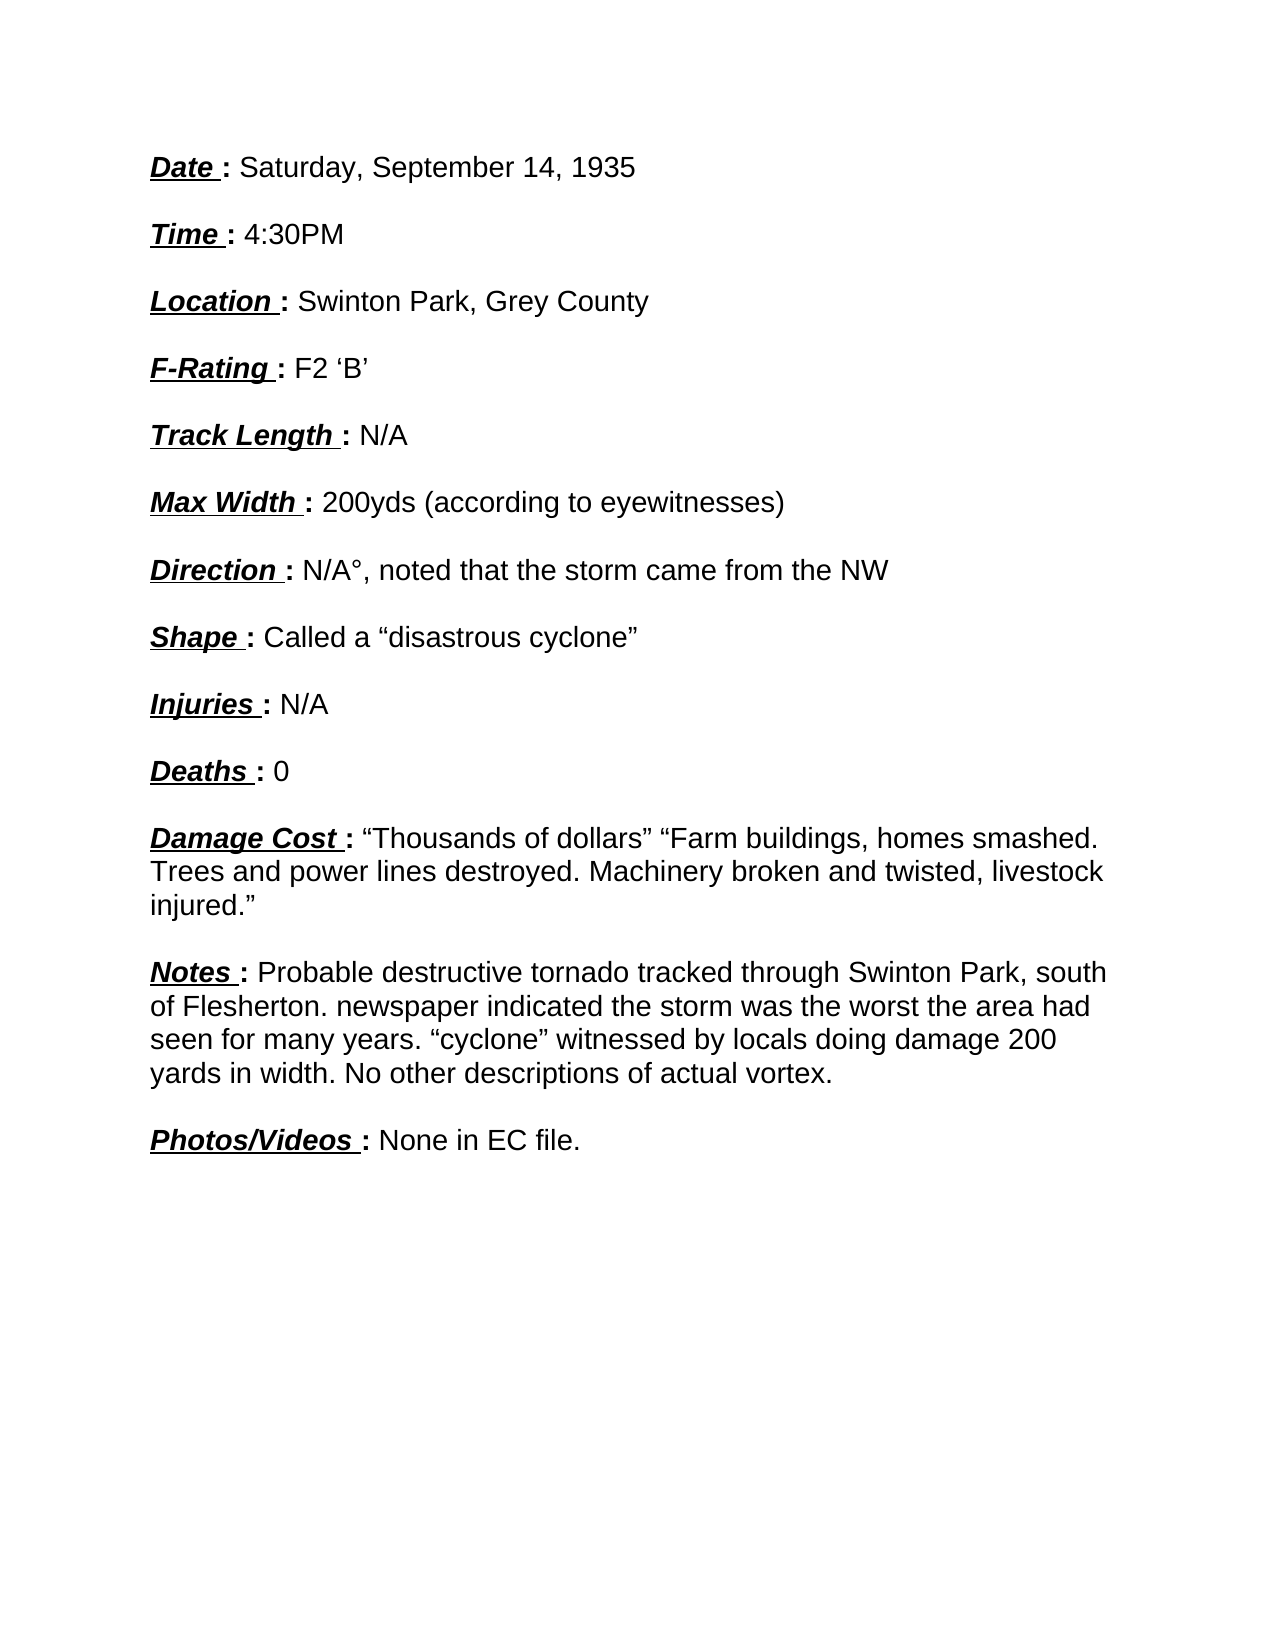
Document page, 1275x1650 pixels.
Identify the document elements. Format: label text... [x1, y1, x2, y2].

text Injuries : N/A [150, 687, 1125, 720]
text Max Width : 200yds (according to eyewitnesses) [150, 485, 1125, 519]
text Location : Swinton Park, Grey County [150, 284, 1125, 318]
text Deaths : 0 [150, 754, 1125, 787]
text Direction : N/A°, noted that the storm came from the NW [150, 552, 1125, 586]
text F-Rating : F2 ‘B’ [150, 351, 1125, 385]
text Photos/Videos : None in EC file. [150, 1123, 1125, 1156]
text Shape : Called a “disastrous cyclone” [150, 619, 1125, 653]
text Notes : Probable destructive tornado tracked through Swinton Park, south of Flesherton. newspaper indicated the storm was the worst the area had seen for many years. “cyclone” witnessed by locals doing damage 200 yards in width. No other descriptions of actual vortex. [150, 955, 1125, 1089]
text Date : Saturday, September 14, 1935 [150, 150, 1125, 183]
text Track Length : N/A [150, 418, 1125, 452]
text Time : 4:30PM [150, 217, 1125, 251]
text Damage Cost : “Thousands of dollars” “Farm buildings, homes smashed. Trees and power lines destroyed. Machinery broken and twisted, livestock injured.” [150, 821, 1125, 921]
